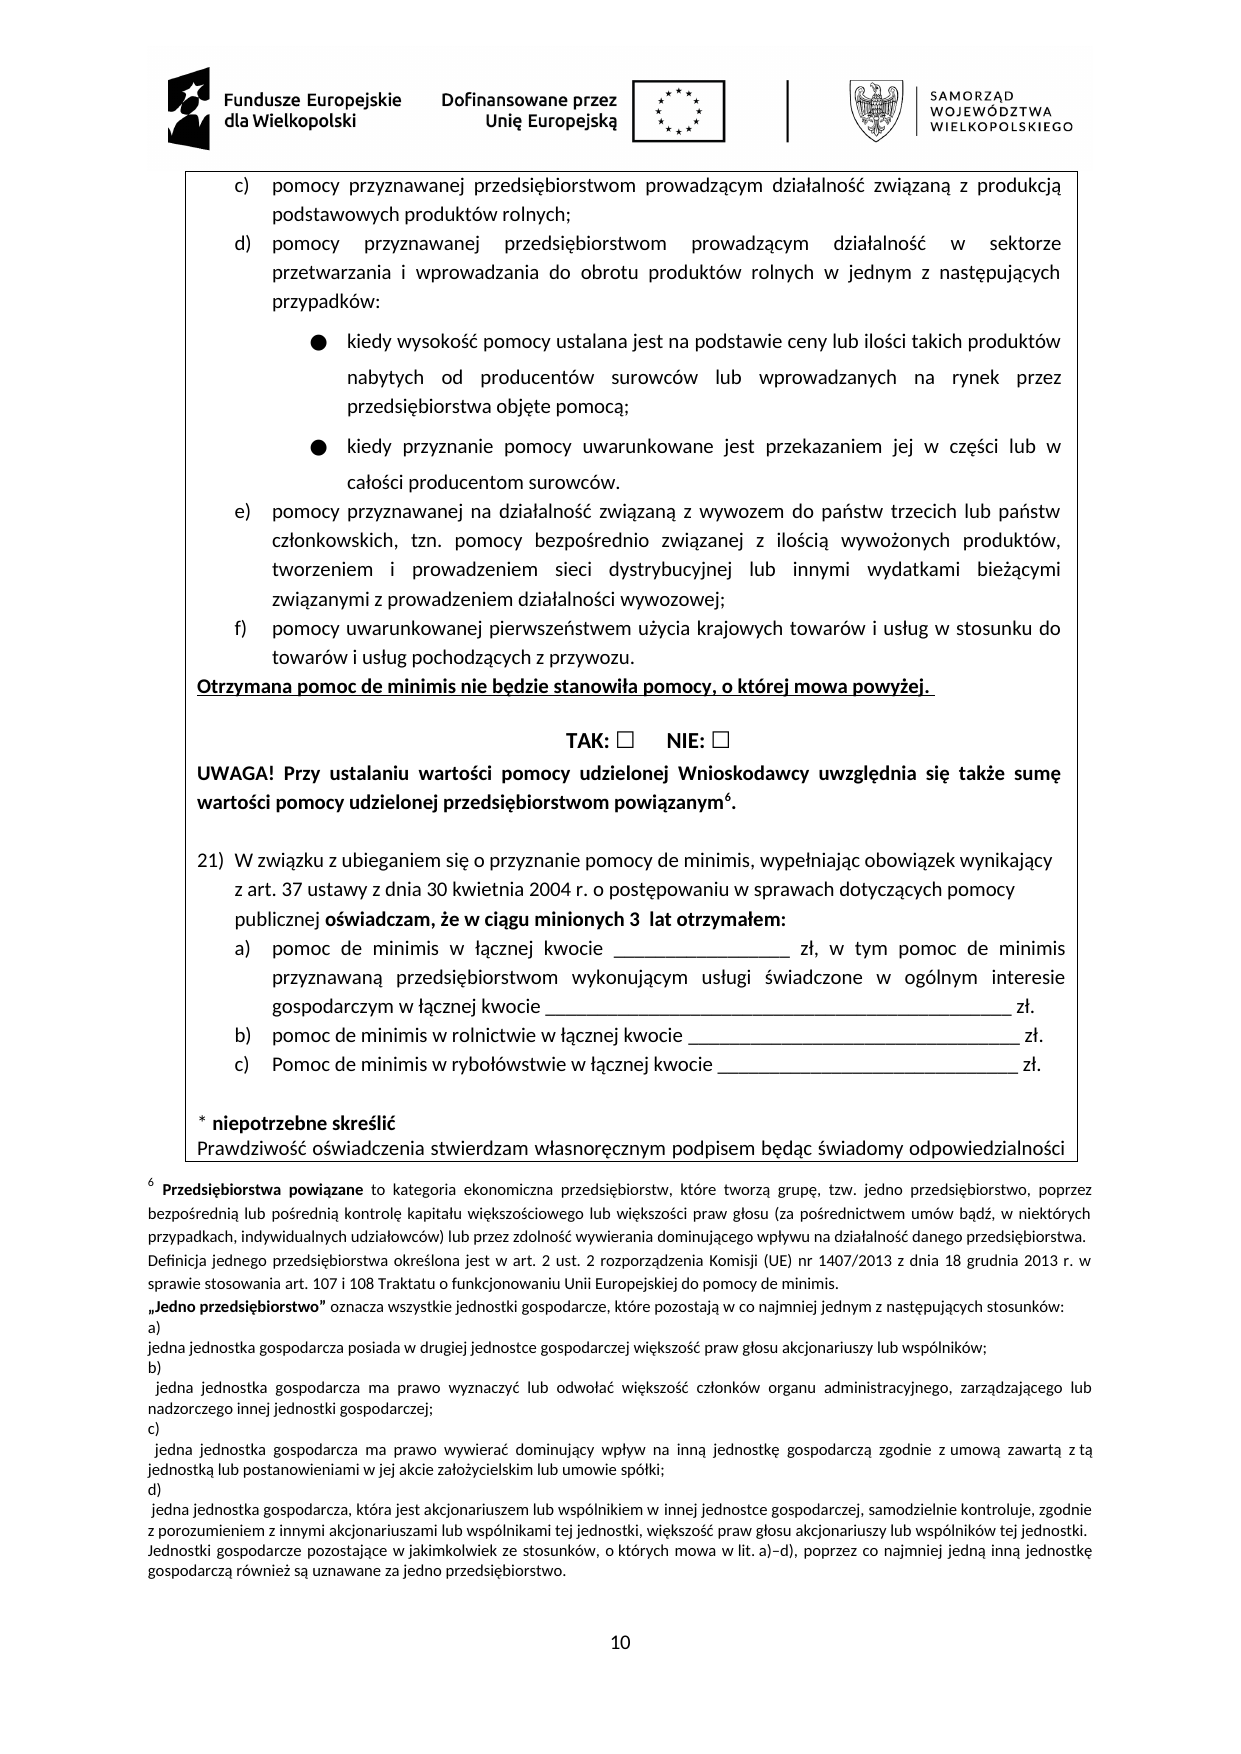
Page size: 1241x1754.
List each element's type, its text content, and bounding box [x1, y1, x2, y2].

picture [147, 46, 1093, 171]
